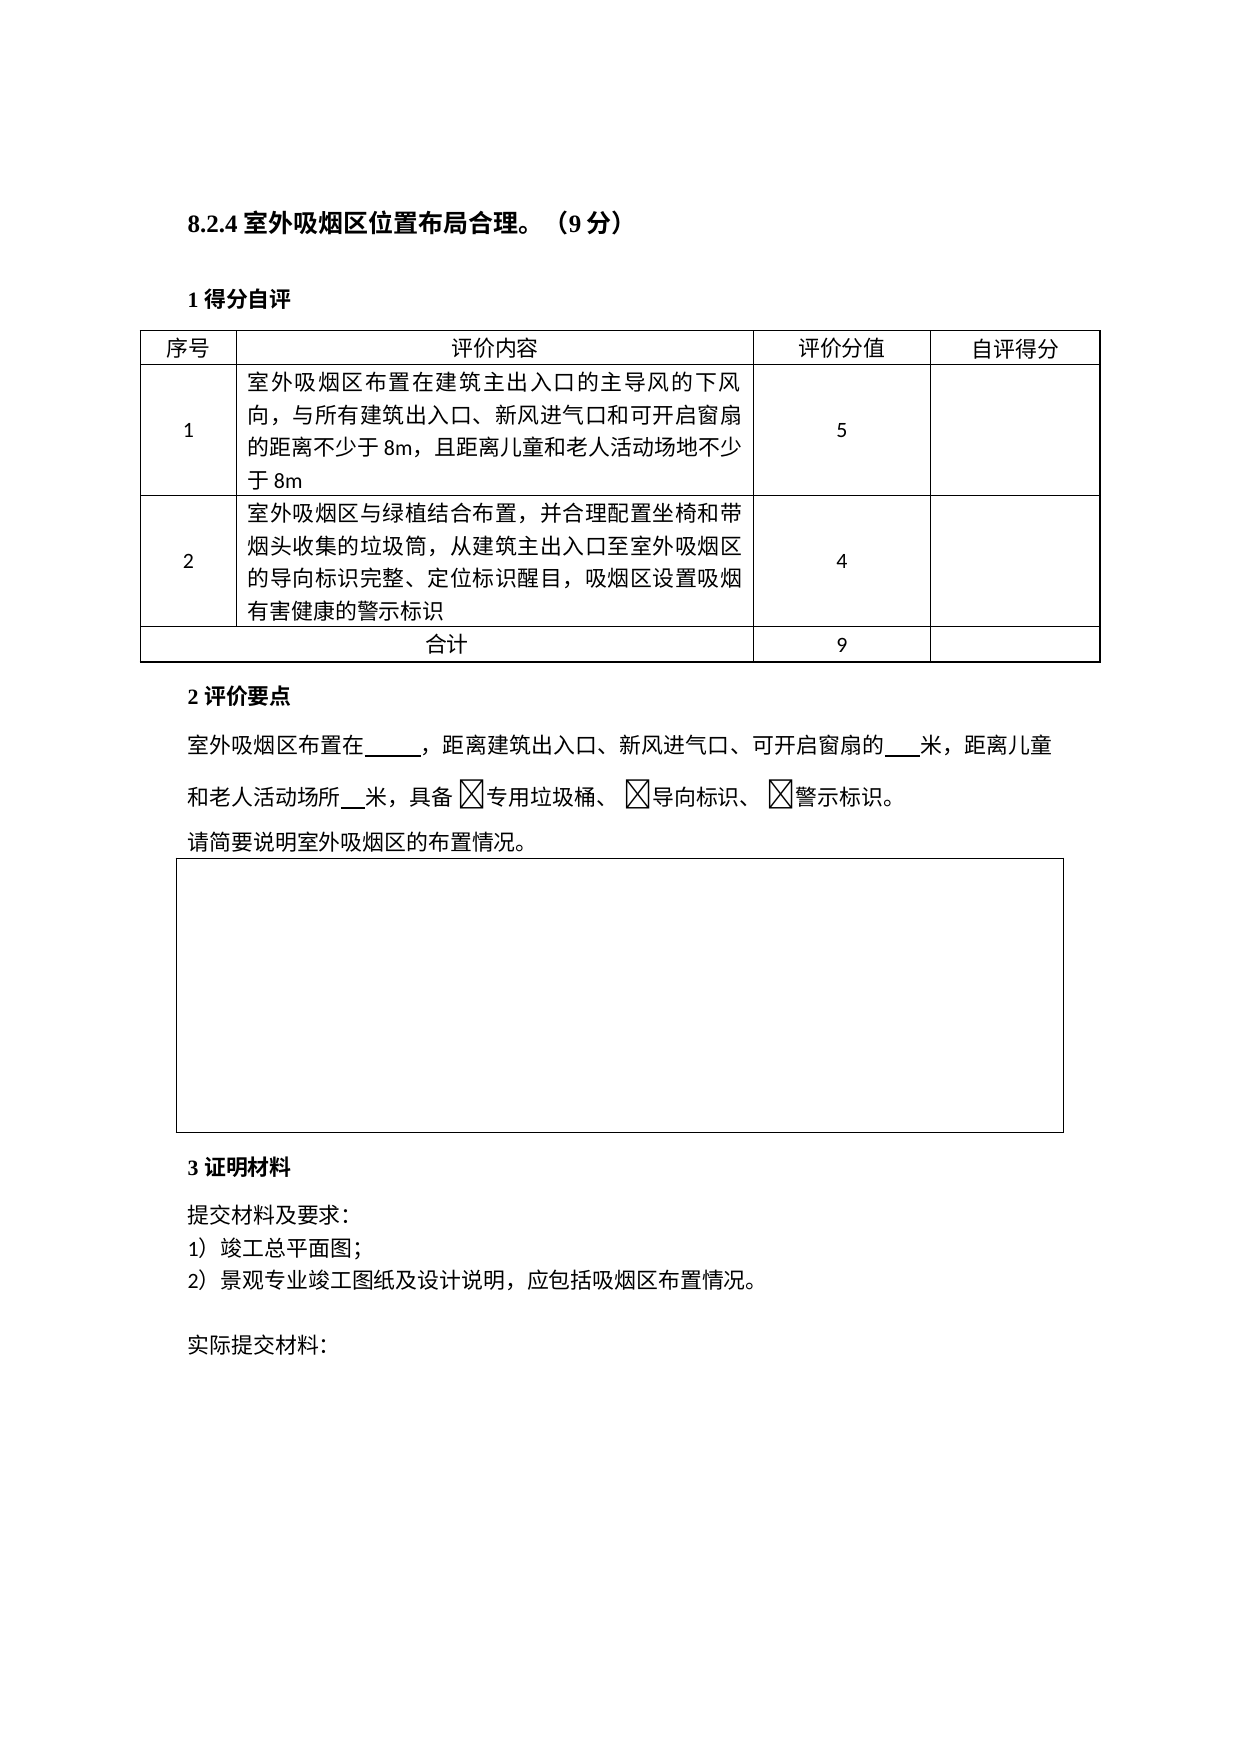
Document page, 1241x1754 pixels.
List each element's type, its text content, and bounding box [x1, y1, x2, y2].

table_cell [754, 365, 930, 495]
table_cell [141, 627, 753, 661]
text 室外吸烟区布置在 ，距离建筑出入口、新风进气口、可开启窗扇的 米，距离儿童和老人活动场所 米，具备 专用垃圾桶、 导向标识、 警示标识。 [187, 727, 1053, 825]
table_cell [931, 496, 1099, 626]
text 1）竣工总平面图； [187, 1230, 1053, 1263]
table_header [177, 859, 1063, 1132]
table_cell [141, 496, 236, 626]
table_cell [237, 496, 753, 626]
text 2 评价要点 [187, 679, 1053, 711]
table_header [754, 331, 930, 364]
text 3 证明材料 [187, 1149, 1053, 1182]
text 请简要说明室外吸烟区的布置情况。 [187, 825, 1053, 857]
text 提交材料及要求： [187, 1198, 1053, 1230]
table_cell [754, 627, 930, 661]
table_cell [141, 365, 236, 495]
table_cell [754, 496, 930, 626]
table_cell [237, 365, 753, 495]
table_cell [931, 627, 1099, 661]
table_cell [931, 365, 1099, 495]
text 2）景观专业竣工图纸及设计说明，应包括吸烟区布置情况。 [187, 1263, 1053, 1295]
text 1 得分自评 [187, 281, 1053, 314]
subtitle 8.2.4 室外吸烟区位置布局合理。（9分） [187, 189, 1053, 254]
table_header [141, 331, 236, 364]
text 实际提交材料： [187, 1328, 1053, 1360]
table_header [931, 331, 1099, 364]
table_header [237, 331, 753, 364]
